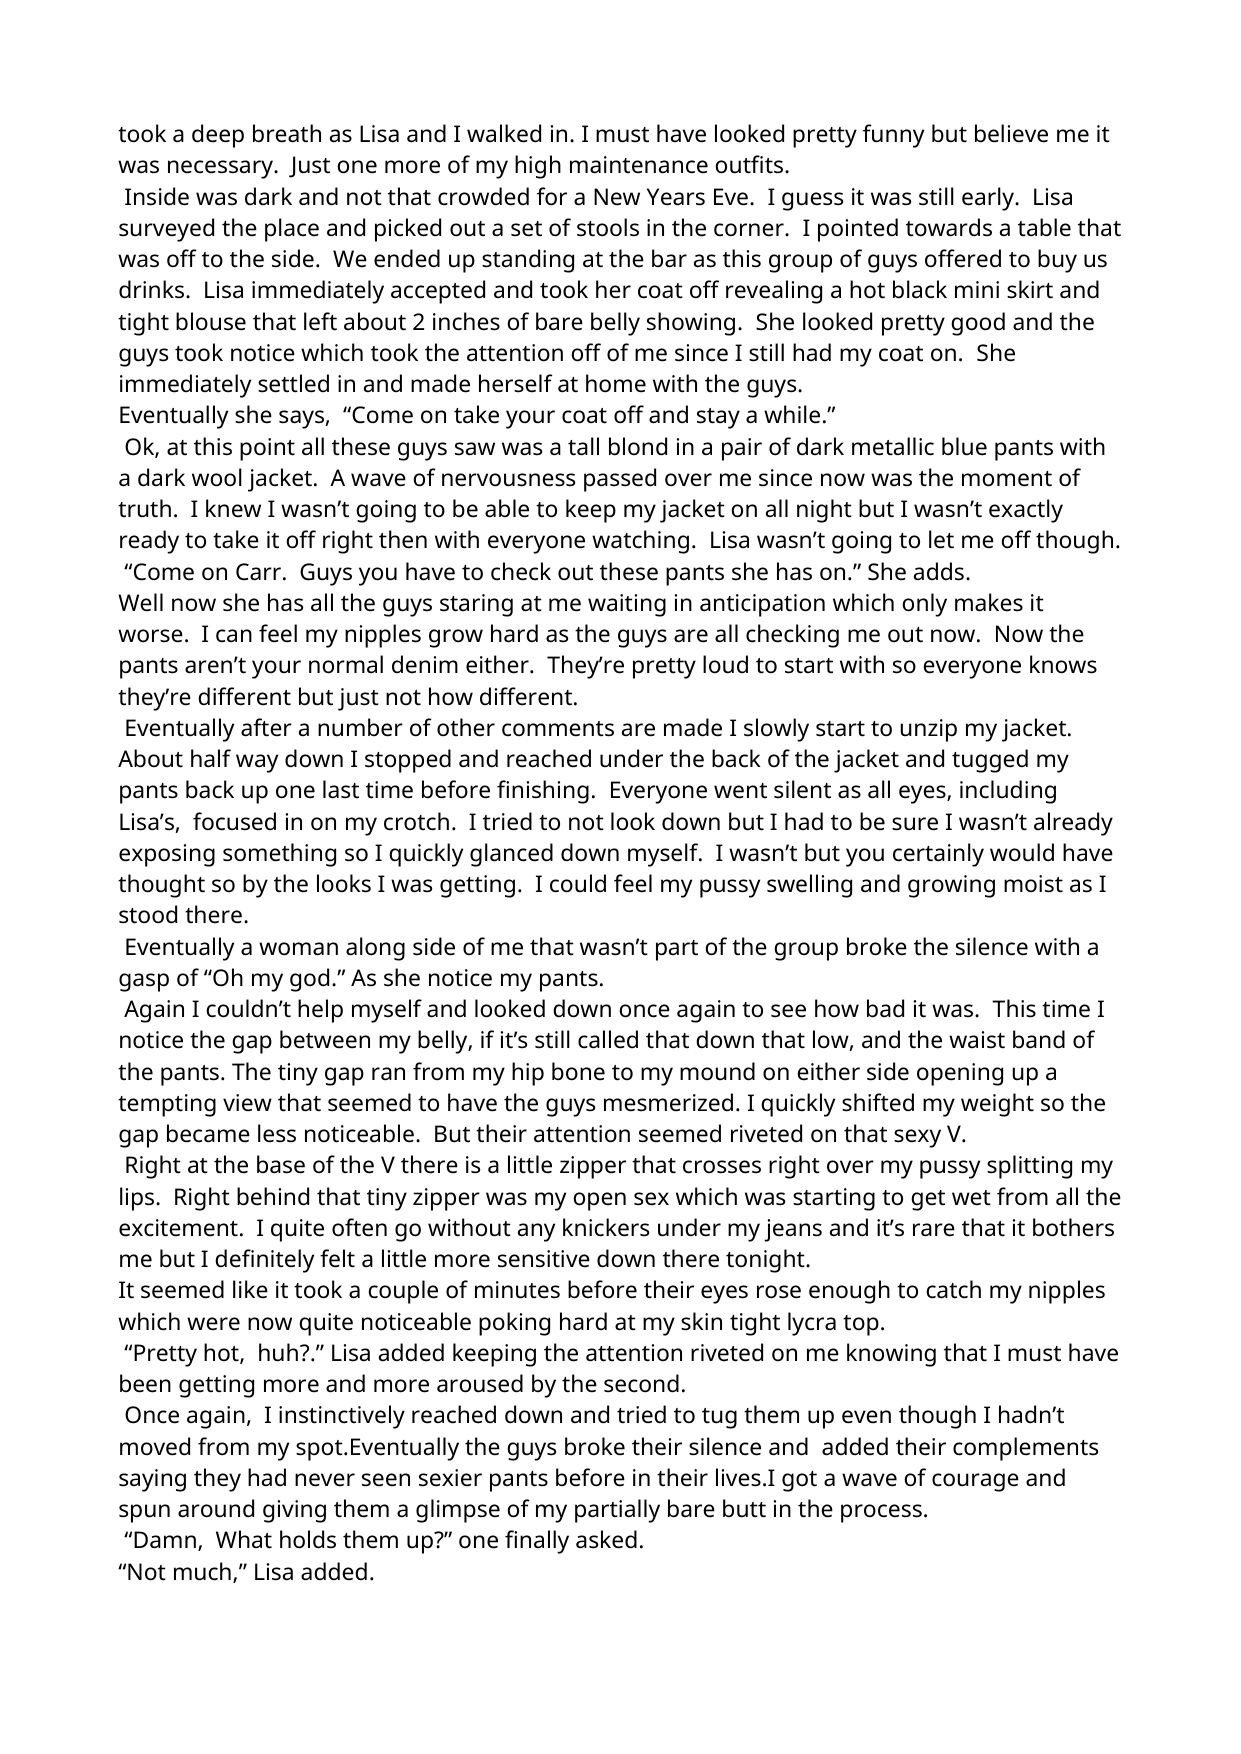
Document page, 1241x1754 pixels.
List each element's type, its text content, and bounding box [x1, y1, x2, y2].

text Inside was dark and not that crowded for a New Years Eve. I guess it was still early. Lisa surveyed the place and picked out a set of stools in the corner. I pointed towards a table that was off to the side. We ended up standing at the bar as this group of guys offered to buy us drinks. Lisa immediately accepted and took her coat off revealing a hot black mini skirt and tight blouse that left about 2 inches of bare belly showing. She looked pretty good and the guys took notice which took the attention off of me since I still had my coat on. She immediately settled in and made herself at home with the guys. [118, 181, 1122, 399]
text Eventually after a number of other comments are made I slowly start to unzip my jacket. About half way down I stopped and reached under the back of the jacket and tugged my pants back up one last time before finishing. Everyone went silent as all eyes, including Lisa’s, focused in on my crotch. I tried to not look down but I had to be sure I wasn’t already exposing something so I quickly glanced down myself. I wasn’t but you certainly would have thought so by the looks I was getting. I could feel my pussy swelling and growing moist as I stood there. [118, 712, 1122, 931]
text Ok, at this point all these guys saw was a tall blond in a pair of dark metallic blue pants with a dark wool jacket. A wave of nervousness passed over me since now was the moment of truth. I knew I wasn’t going to be able to keep my jacket on all night but I wasn’t exactly ready to take it off right then with everyone watching. Lisa wasn’t going to let me off though. [118, 431, 1122, 556]
text Once again, I instinctively reached down and tried to tug them up even though I hadn’t moved from my spot.Eventually the guys broke their silence and added their complements saying they had never seen sexier pants before in their lives.I got a wave of courage and spun around giving them a glimpse of my partially bare butt in the process. [118, 1399, 1122, 1524]
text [118, 118, 1122, 181]
text “Damn, What holds them up?” one finally asked. [118, 1524, 1122, 1556]
text “Come on Carr. Guys you have to check out these pants she has on.” She adds. [118, 556, 1122, 587]
text “Not much,” Lisa added. [118, 1556, 1122, 1587]
text Eventually she says, “Come on take your coat off and stay a while.” [118, 399, 1122, 431]
text Well now she has all the guys staring at me waiting in anticipation which only makes it worse. I can feel my nipples grow hard as the guys are all checking me out now. Now the pants aren’t your normal denim either. They’re pretty loud to start with so everyone knows they’re different but just not how different. [118, 587, 1122, 712]
text Right at the base of the V there is a little zipper that crosses right over my pussy splitting my lips. Right behind that tiny zipper was my open sex which was starting to get wet from all the excitement. I quite often go without any knickers under my jeans and it’s rare that it bothers me but I definitely felt a little more sensitive down there tonight. [118, 1149, 1122, 1274]
text “Pretty hot, huh?.” Lisa added keeping the attention riveted on me knowing that I must have been getting more and more aroused by the second. [118, 1337, 1122, 1399]
text Again I couldn’t help myself and looked down once again to see how bad it was. This time I notice the gap between my belly, if it’s still called that down that low, and the waist band of the pants. The tiny gap ran from my hip bone to my mound on either side opening up a tempting view that seemed to have the guys mesmerized. I quickly shifted my weight so the gap became less noticeable. But their attention seemed riveted on that sexy V. [118, 993, 1122, 1149]
text It seemed like it took a couple of minutes before their eyes rose enough to catch my nipples which were now quite noticeable poking hard at my skin tight lycra top. [118, 1274, 1122, 1337]
text Eventually a woman along side of me that wasn’t part of the group broke the silence with a gasp of “Oh my god.” As she notice my pants. [118, 931, 1122, 993]
